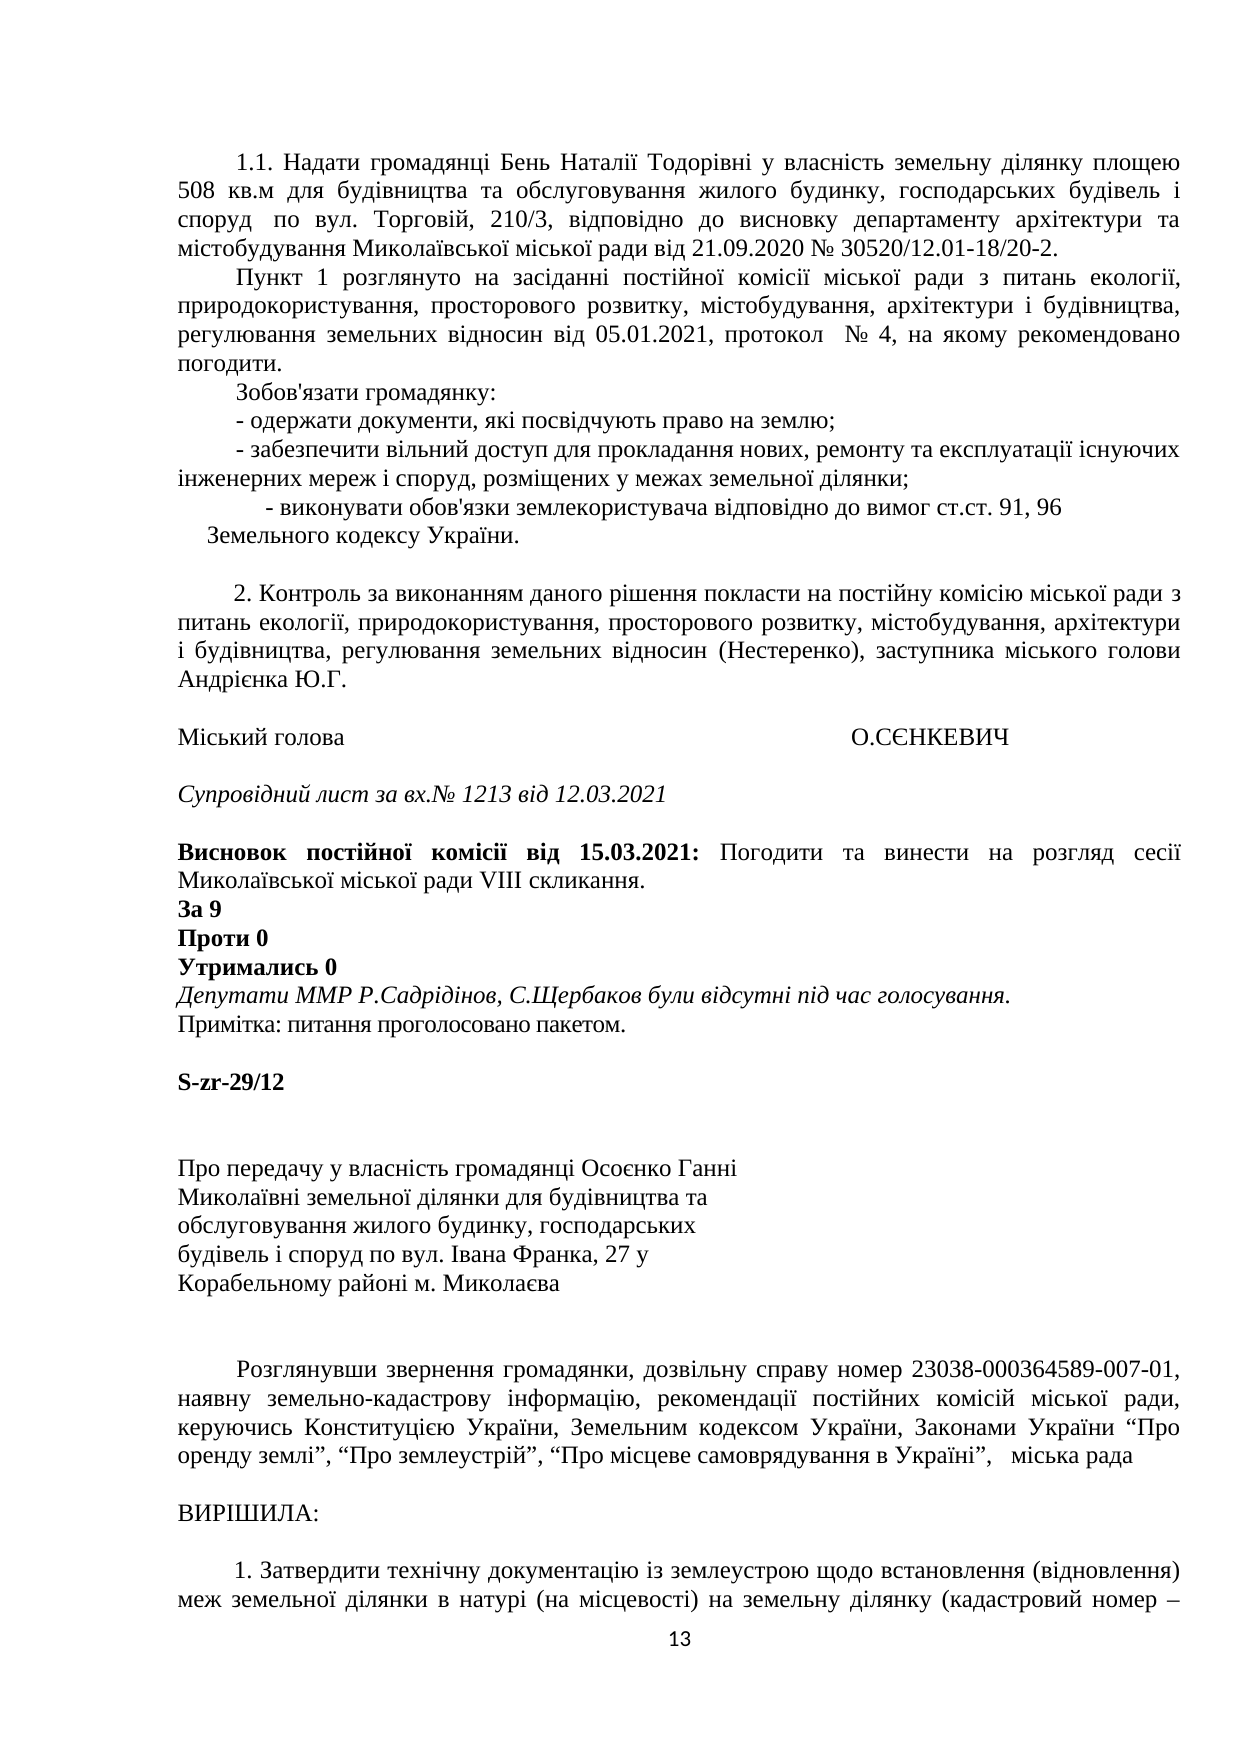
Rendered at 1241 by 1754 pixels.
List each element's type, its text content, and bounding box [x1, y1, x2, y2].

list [177, 1556, 1181, 1613]
text ВИРІШИЛА: [177, 1498, 1181, 1527]
text Утримались 0 [177, 952, 769, 981]
text Висновок постійної комісії від 15.03.2021: Погодити та винести на розгляд сесії Миколаївської міської ради VIII скликання. [177, 837, 1181, 894]
text S-zr-29/12 [177, 1067, 1181, 1096]
text За 9 [177, 894, 769, 923]
text Примітка: питання проголосовано пакетом. [177, 1009, 1181, 1038]
text Про передачу у власність громадянці Осоєнко Ганні Миколаївні земельної ділянки для будівництва та обслуговування жилого будинку, господарських будівель і споруд по вул. Івана Франка, 27 у Корабельному районі м. Миколаєва [177, 1153, 791, 1297]
text Пункт 1 розглянуто на засіданні постійної комісії міської ради з питань екології, природокористування, просторового розвитку, містобудування, архітектури і будівництва, регулювання земельних відносин від 05.01.2021, протокол № 4, на якому рекомендовано погодити. [177, 262, 1181, 377]
text 1.1. Надати громадянці Бень Наталії Тодорівні у власність земельну ділянку площею 508 кв.м для будівництва та обслуговування жилого будинку, господарських будівель і споруд по вул. Торговій, 210/3, відповідно до висновку департаменту архітектури та містобудування Миколаївської міської ради від 21.09.2020 № 30520/12.01-18/20-2. [177, 147, 1181, 262]
text Супровідний лист за вх.№ 1213 від 12.03.2021 [177, 779, 1181, 808]
text Зобов'язати громадянку: [177, 377, 1240, 406]
text Розглянувши звернення громадянки, дозвільну справу номер 23038-000364589-007-01, наявну земельно-кадастрову інформацію, рекомендації постійних комісій міської ради, керуючись Конституцією України, Земельним кодексом України, Законами України “Про оренду землі”, “Про землеустрій”, “Про місцеве самоврядування в Україні”, міська рада [177, 1354, 1181, 1469]
text 2. Контроль за виконанням даного рішення покласти на постійну комісію міської ради з питань екології, природокористування, просторового розвитку, містобудування, архітектури і будівництва, регулювання земельних відносин (Нестеренко), заступника міського голови Андрієнка Ю.Г. [177, 578, 1181, 693]
text - виконувати обов'язки землекористувача відповідно до вимог ст.ст. 91, 96 Земельного кодексу України. [207, 492, 1181, 549]
text - одержати документи, які посвідчують право на землю; [177, 406, 1181, 434]
text Проти 0 [177, 923, 769, 952]
text Депутати ММР Р.Садрідінов, С.Щербаков були відсутні під час голосування. [177, 981, 1181, 1009]
text - забезпечити вільний доступ для прокладання нових, ремонту та експлуатації існуючих інженерних мереж і споруд, розміщених у межах земельної ділянки; [177, 434, 1181, 492]
text Міський голова О.СЄНКЕВИЧ [177, 722, 1181, 751]
